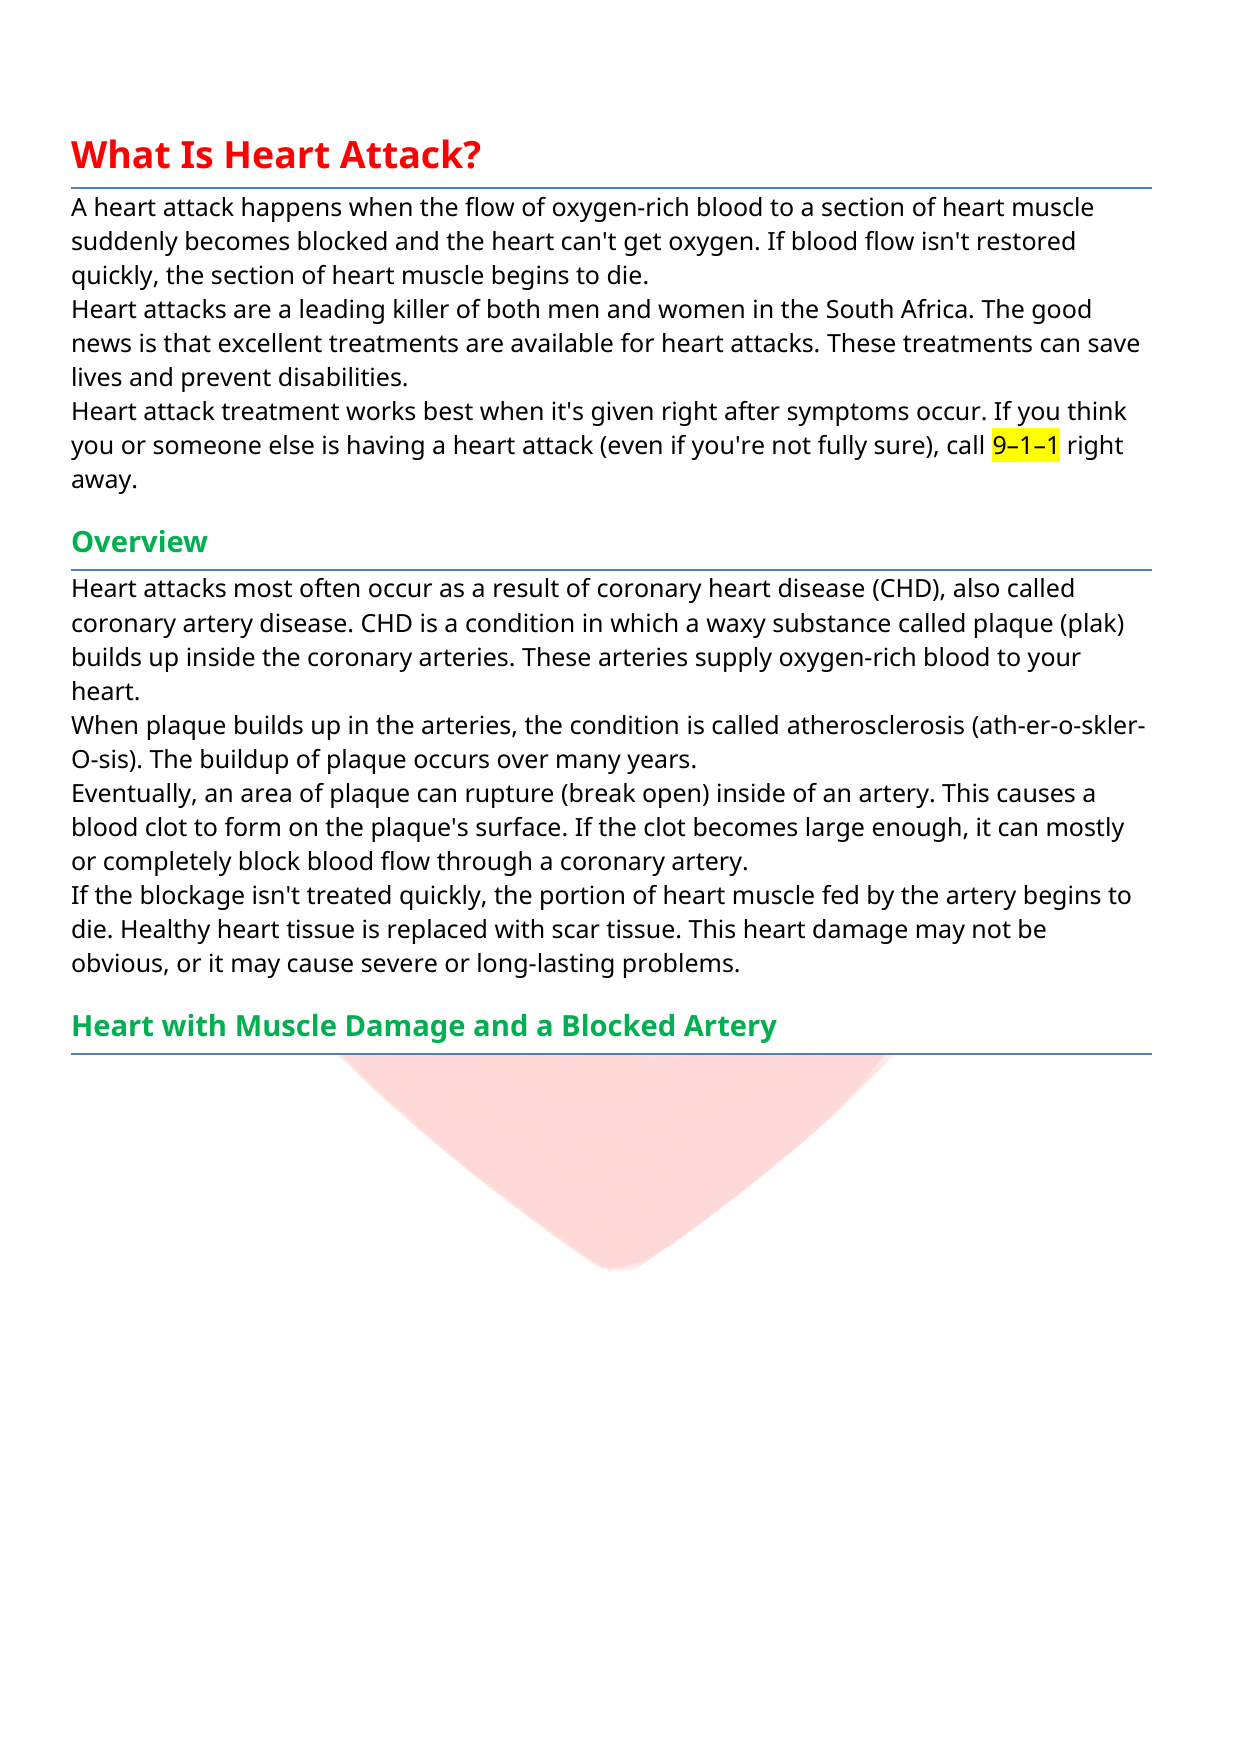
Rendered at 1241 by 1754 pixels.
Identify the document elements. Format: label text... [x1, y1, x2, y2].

text A heart attack happens when the flow of oxygen-rich blood to a section of heart muscle suddenly becomes blocked and the heart can't get oxygen. If blood flow isn't restored quickly, the section of heart muscle begins to die. [71, 189, 1152, 292]
text Heart attacks most often occur as a result of coronary heart disease (CHD), also called coronary artery disease. CHD is a condition in which a waxy substance called plaque (plak) builds up inside the coronary arteries. These arteries supply oxygen-rich blood to your heart. [71, 571, 1152, 707]
text If the blockage isn't treated quickly, the portion of heart muscle fed by the artery begins to die. Healthy heart tissue is replaced with scar tissue. This heart damage may not be obvious, or it may cause severe or long-lasting problems. [71, 878, 1152, 980]
text Heart attack treatment works best when it's given right after symptoms occur. If you think you or someone else is having a heart attack (even if you're not fully sure), call 9–1–1 right away. [71, 394, 1152, 496]
text Overview [71, 521, 1152, 569]
text What Is Heart Attack? [71, 128, 1152, 187]
text When plaque builds up in the arteries, the condition is called atherosclerosis (ath-er-o-skler-O-sis). The buildup of plaque occurs over many years. [71, 707, 1152, 776]
text Heart attacks are a leading killer of both men and women in the South Africa. The good news is that excellent treatments are available for heart attacks. These treatments can save lives and prevent disabilities. [71, 292, 1152, 394]
text Heart with Muscle Damage and a Blocked Artery [71, 1005, 1152, 1053]
text Eventually, an area of plaque can rupture (break open) inside of an artery. This causes a blood clot to form on the plaque's surface. If the clot becomes large enough, it can mostly or completely block blood flow through a coronary artery. [71, 776, 1152, 878]
